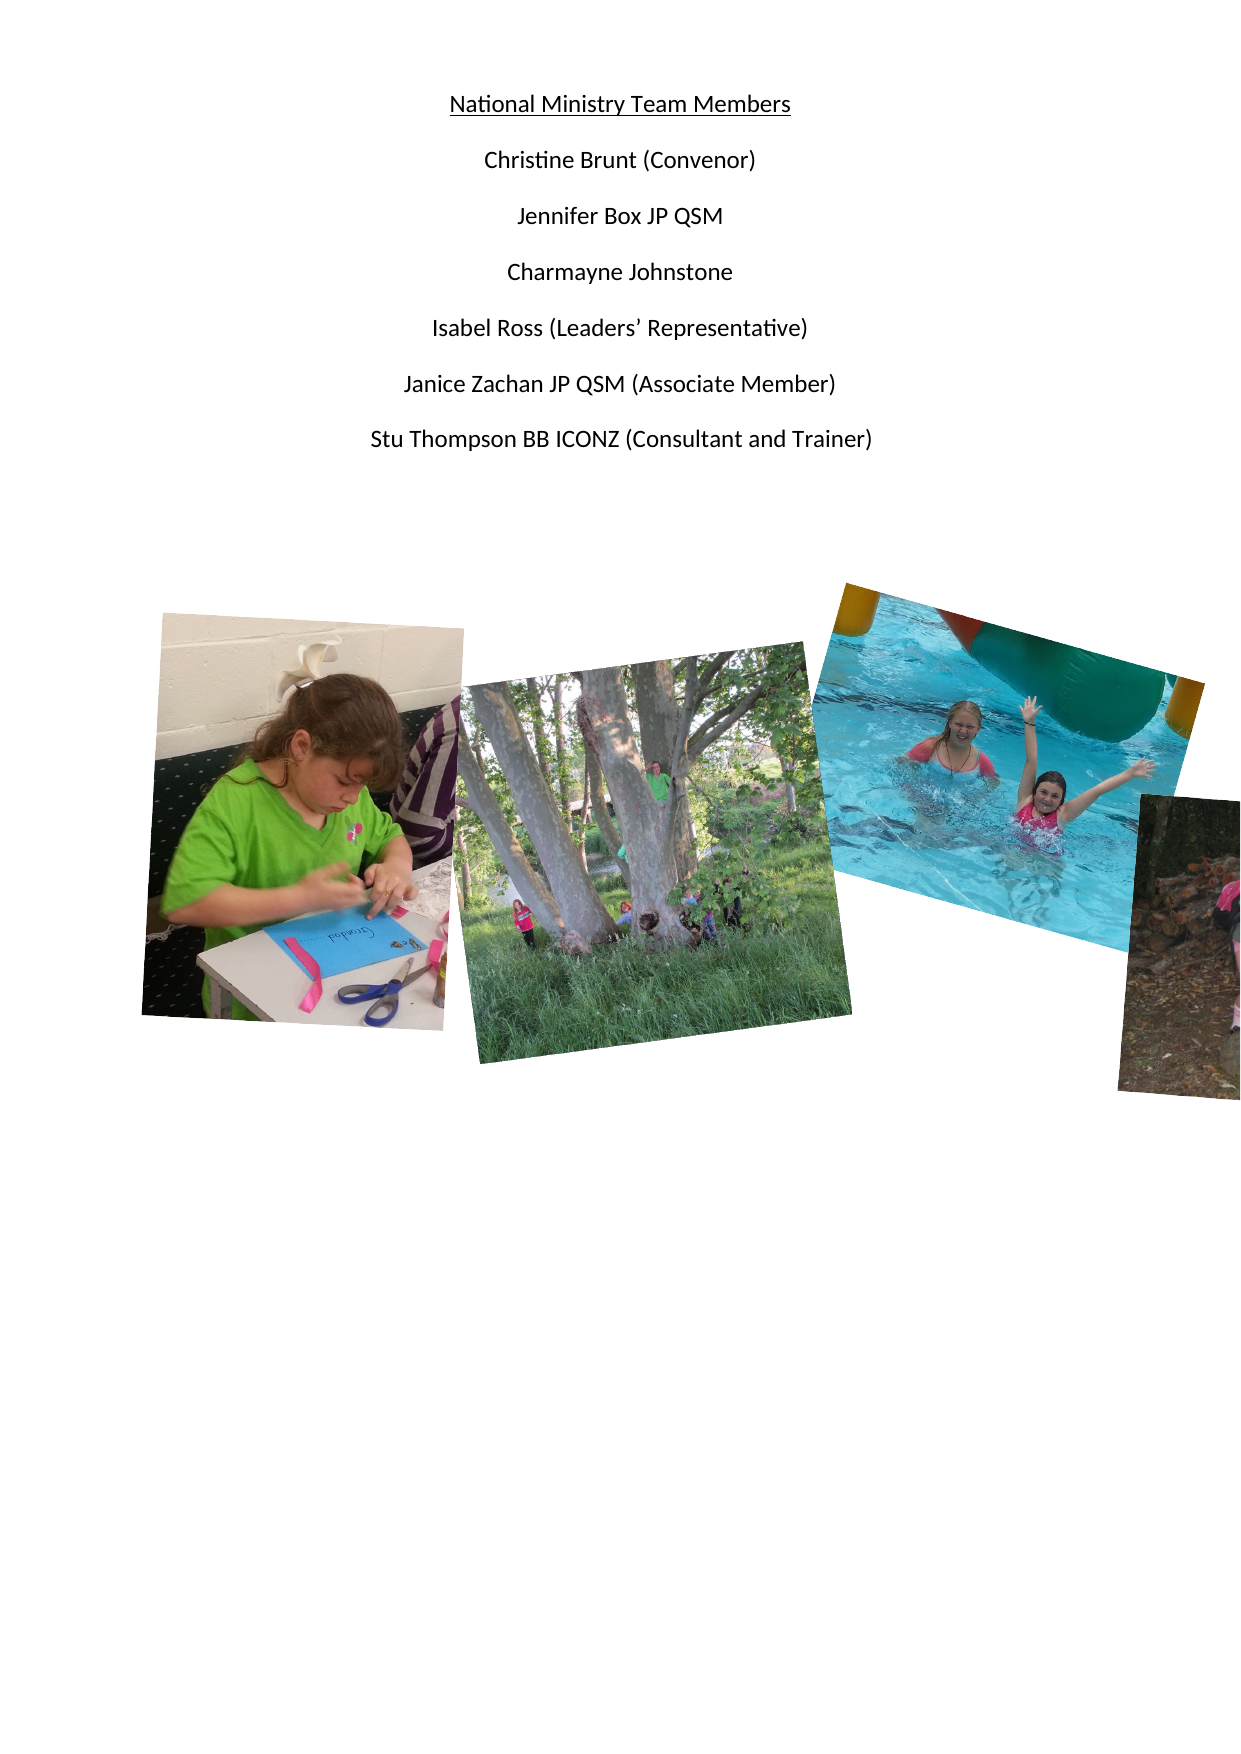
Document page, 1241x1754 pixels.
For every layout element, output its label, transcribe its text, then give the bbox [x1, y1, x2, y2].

text Christine Brunt (Convenor) [150, 144, 1090, 175]
text Jennifer Box JP QSM [150, 200, 1090, 231]
text National Ministry Team Members [150, 89, 1090, 119]
text Stu Thompson BB ICONZ (Consultant and Trainer) [150, 424, 1090, 454]
text Isabel Ross (Leaders’ Representative) [150, 312, 1090, 342]
text Charmayne Johnstone [150, 256, 1090, 287]
text Janice Zachan JP QSM (Associate Member) [150, 368, 1090, 398]
picture [142, 583, 1241, 1100]
